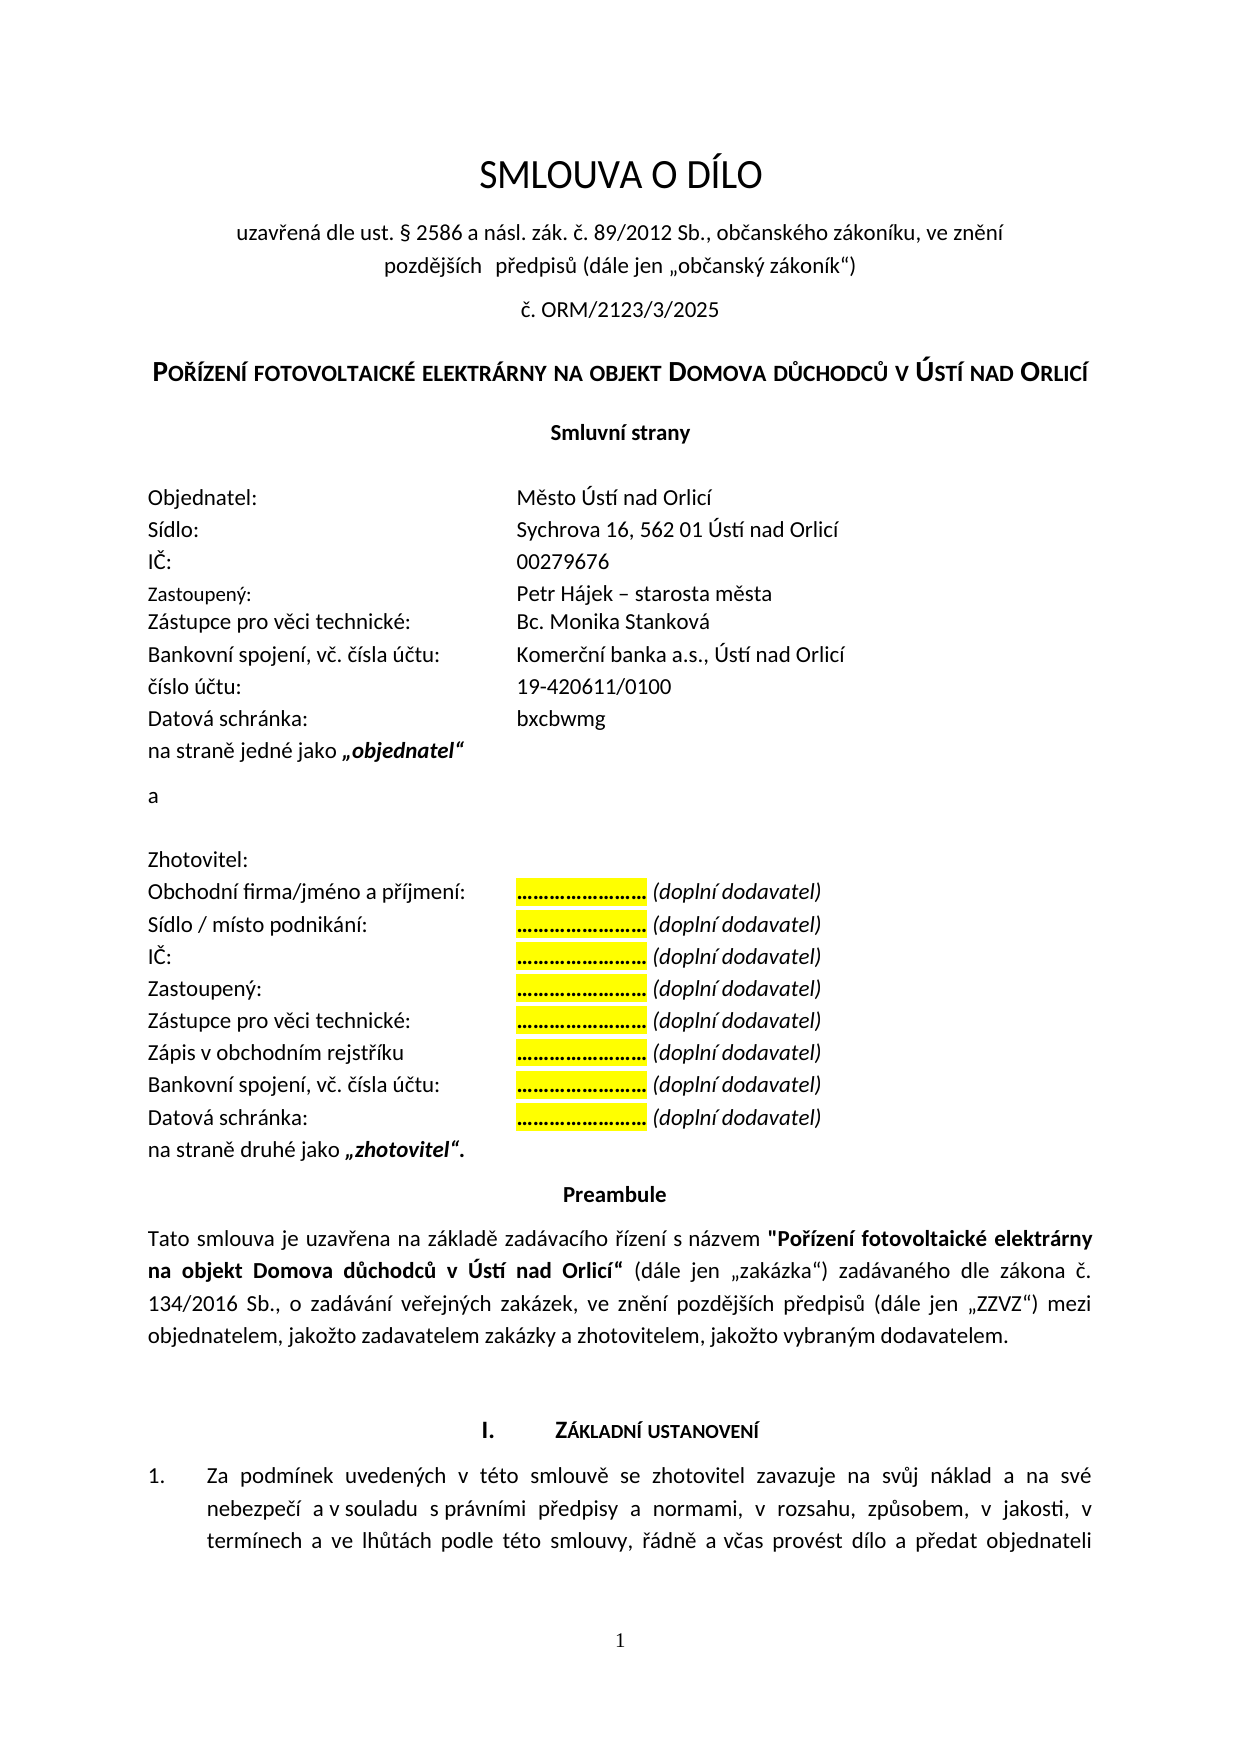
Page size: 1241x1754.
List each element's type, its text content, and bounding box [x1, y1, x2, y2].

text Zástupce pro věci technické: Bc. Monika Stanková [148, 607, 1093, 636]
text Datová schránka: bxcbwmg [148, 704, 1093, 732]
text IČ: …………………… (doplní dodavatel) [148, 942, 516, 970]
text Zhotovitel: [148, 845, 1093, 873]
text Zápis v obchodním rejstříku …………………… (doplní dodavatel) [148, 1038, 1093, 1066]
text číslo účtu: 19-420611/0100 [148, 672, 1093, 700]
text Tato smlouva je uzavřena na základě zadávacího řízení s názvem "Pořízení fotovoltaické elektrárny na objekt Domova důchodců v Ústí nad Orlicí“ (dále jen „zakázka“) zadávaného dle zákona č. 134/2016 Sb., o zadávání veřejných zakázek, ve znění pozdějších předpisů (dále jen „ZZVZ“) mezi objednatelem, jakožto zadavatelem zakázky a zhotovitelem, jakožto vybraným dodavatelem. [148, 1224, 1093, 1349]
text Objednatel: Město Ústí nad Orlicí [148, 483, 1093, 511]
text Zastoupený: Petr Hájek – starosta města [148, 579, 1093, 607]
text Bankovní spojení, vč. čísla účtu: …………………… (doplní dodavatel) [647, 1071, 1093, 1099]
text a [148, 781, 1093, 809]
text Zástupce pro věci technické: …………………… (doplní dodavatel) [148, 1006, 516, 1034]
text IČ: …………………… (doplní dodavatel) [647, 942, 1093, 970]
text Bankovní spojení, vč. čísla účtu: …………………… (doplní dodavatel) [148, 1071, 516, 1099]
text na straně jedné jako „objednatel“ [148, 736, 1093, 764]
text Smluvní strany [320, 418, 921, 447]
text IČ: 00279676 [148, 547, 1093, 575]
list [148, 1461, 1093, 1554]
text Zastoupený: …………………… (doplní dodavatel) [647, 974, 1093, 1002]
text Obchodní firma/jméno a příjmení: …………………… (doplní dodavatel) [148, 877, 1093, 906]
text Datová schránka: …………………… (doplní dodavatel) [148, 1103, 516, 1131]
text Sídlo / místo podnikání: …………………… (doplní dodavatel) [647, 910, 1093, 938]
subtitle Základní ustanovení [148, 1414, 1093, 1444]
text Sídlo: Sychrova 16, 562 01 Ústí nad Orlicí [148, 515, 1093, 543]
text Bankovní spojení, vč. čísla účtu: Komerční banka a.s., Ústí nad Orlicí [148, 640, 1093, 668]
text Zastoupený: …………………… (doplní dodavatel) [148, 974, 516, 1002]
text Zástupce pro věci technické: …………………… (doplní dodavatel) [647, 1006, 1093, 1034]
text Datová schránka: …………………… (doplní dodavatel) [647, 1103, 1093, 1131]
title SMLOUVA O DÍLO [321, 148, 921, 198]
text uzavřená dle ust. § 2586 a násl. zák. č. 89/2012 Sb., občanského zákoníku, ve znění pozdějších předpisů (dále jen „občanský zákoník“) [201, 218, 1039, 279]
text Pořízení fotovoltaické elektrárny na objekt Domova důchodců v Ústí nad Orlicí [148, 353, 1093, 388]
text Sídlo / místo podnikání: …………………… (doplní dodavatel) [148, 910, 516, 938]
text č. ORM/2123/3/2025 [201, 295, 1039, 323]
text na straně druhé jako „zhotovitel“. [148, 1135, 1082, 1163]
text Preambule [148, 1180, 1082, 1208]
